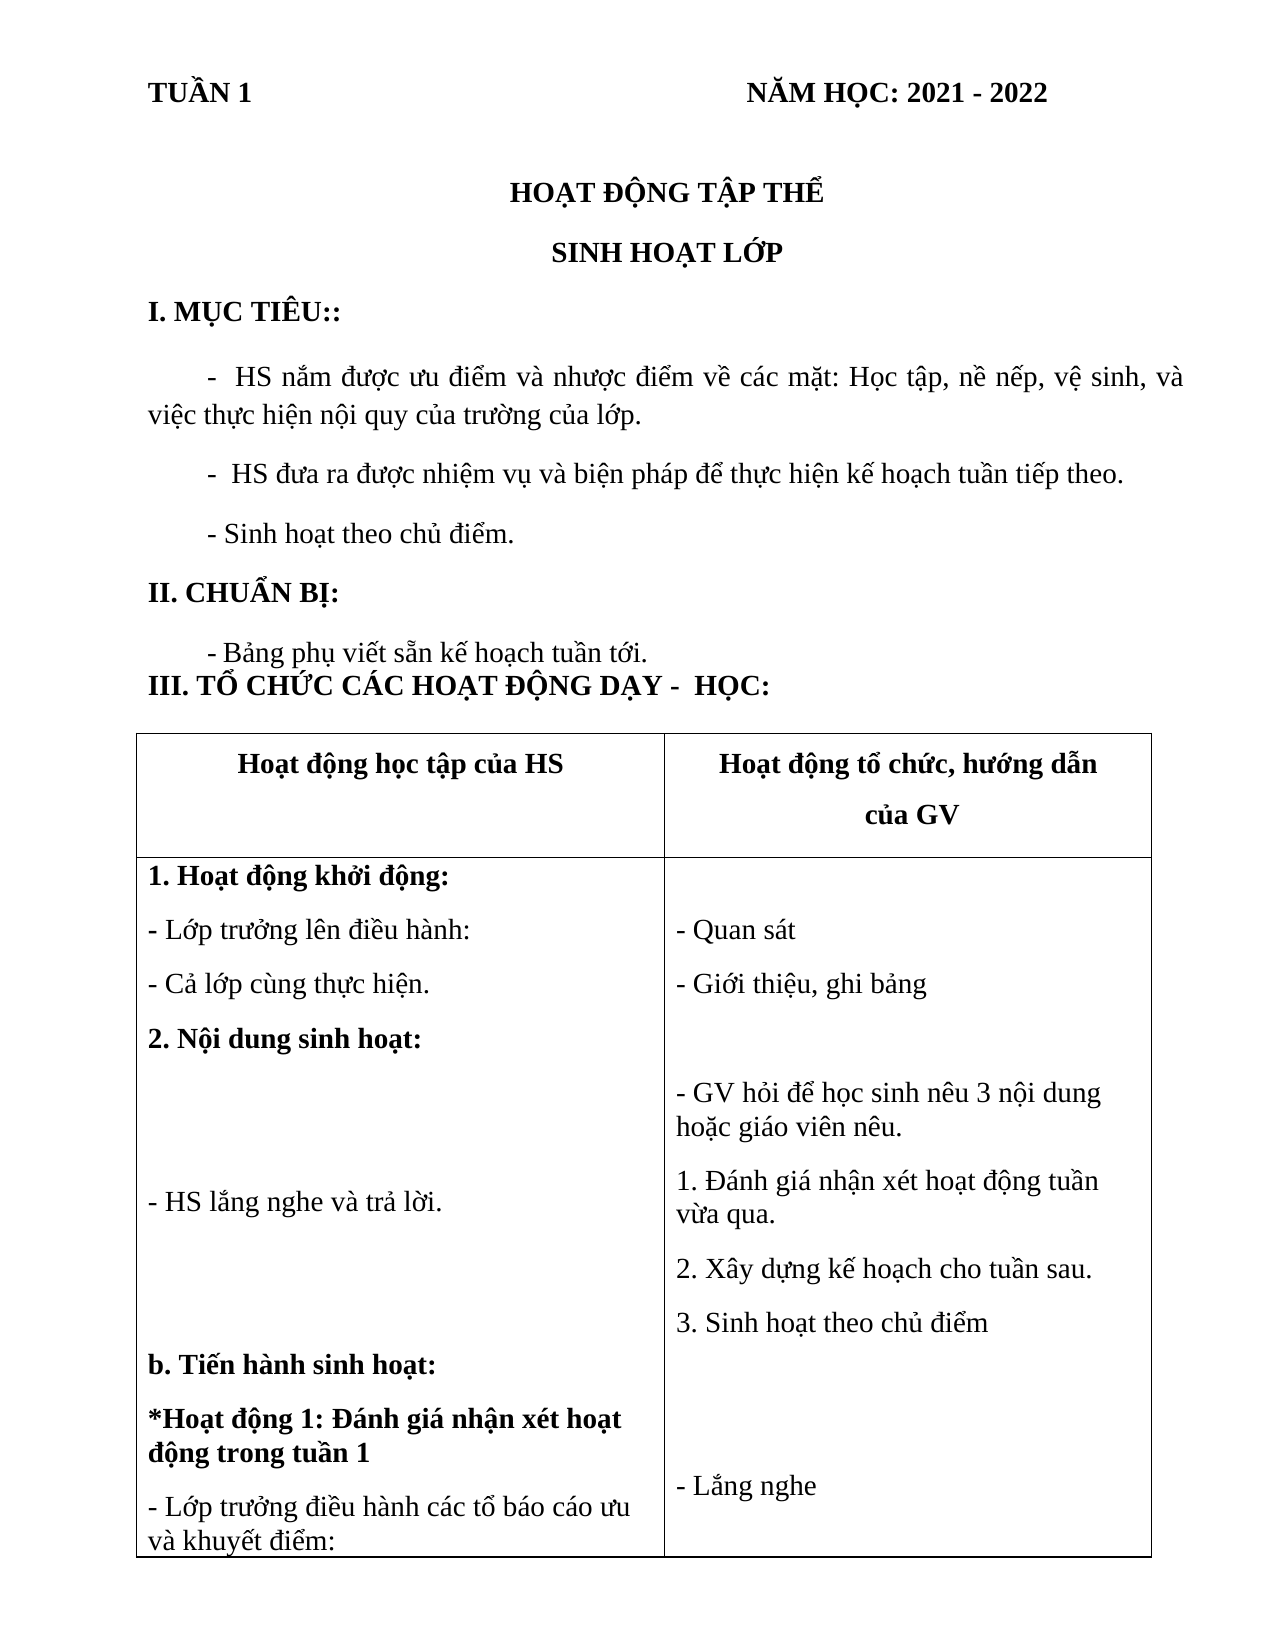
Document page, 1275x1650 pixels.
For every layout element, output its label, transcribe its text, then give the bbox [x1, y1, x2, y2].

text SINH HOẠT LỚP [148, 235, 1186, 268]
list Bảng phụ viết sẵn kế hoạch tuần tới. [207, 635, 1186, 668]
text - Sinh hoạt theo chủ điểm. [148, 516, 1186, 549]
table_header Hoạt động học tập của HS [137, 734, 664, 857]
text - HS đưa ra được nhiệm vụ và biện pháp để thực hiện kế hoạch tuần tiếp theo. [148, 457, 1186, 490]
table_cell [137, 858, 664, 1556]
text III. TỔ CHỨC CÁC HOẠT ĐỘNG DẠY - HỌC: [148, 668, 1186, 702]
text II. CHUẨN BỊ: [148, 575, 1186, 609]
table_header Hoạt động tổ chức, hướng dẫn của GV [665, 734, 1151, 857]
text I. MỤC TIÊU:: [148, 294, 1186, 328]
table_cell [665, 858, 1151, 1556]
text HOẠT ĐỘNG TẬP THỂ [148, 176, 1186, 209]
text - HS nắm được ưu điểm và nhược điểm về các mặt: Học tập, nề nếp, vệ sinh, và việc thực hiện nội quy của trường của lớp. [148, 359, 1186, 431]
